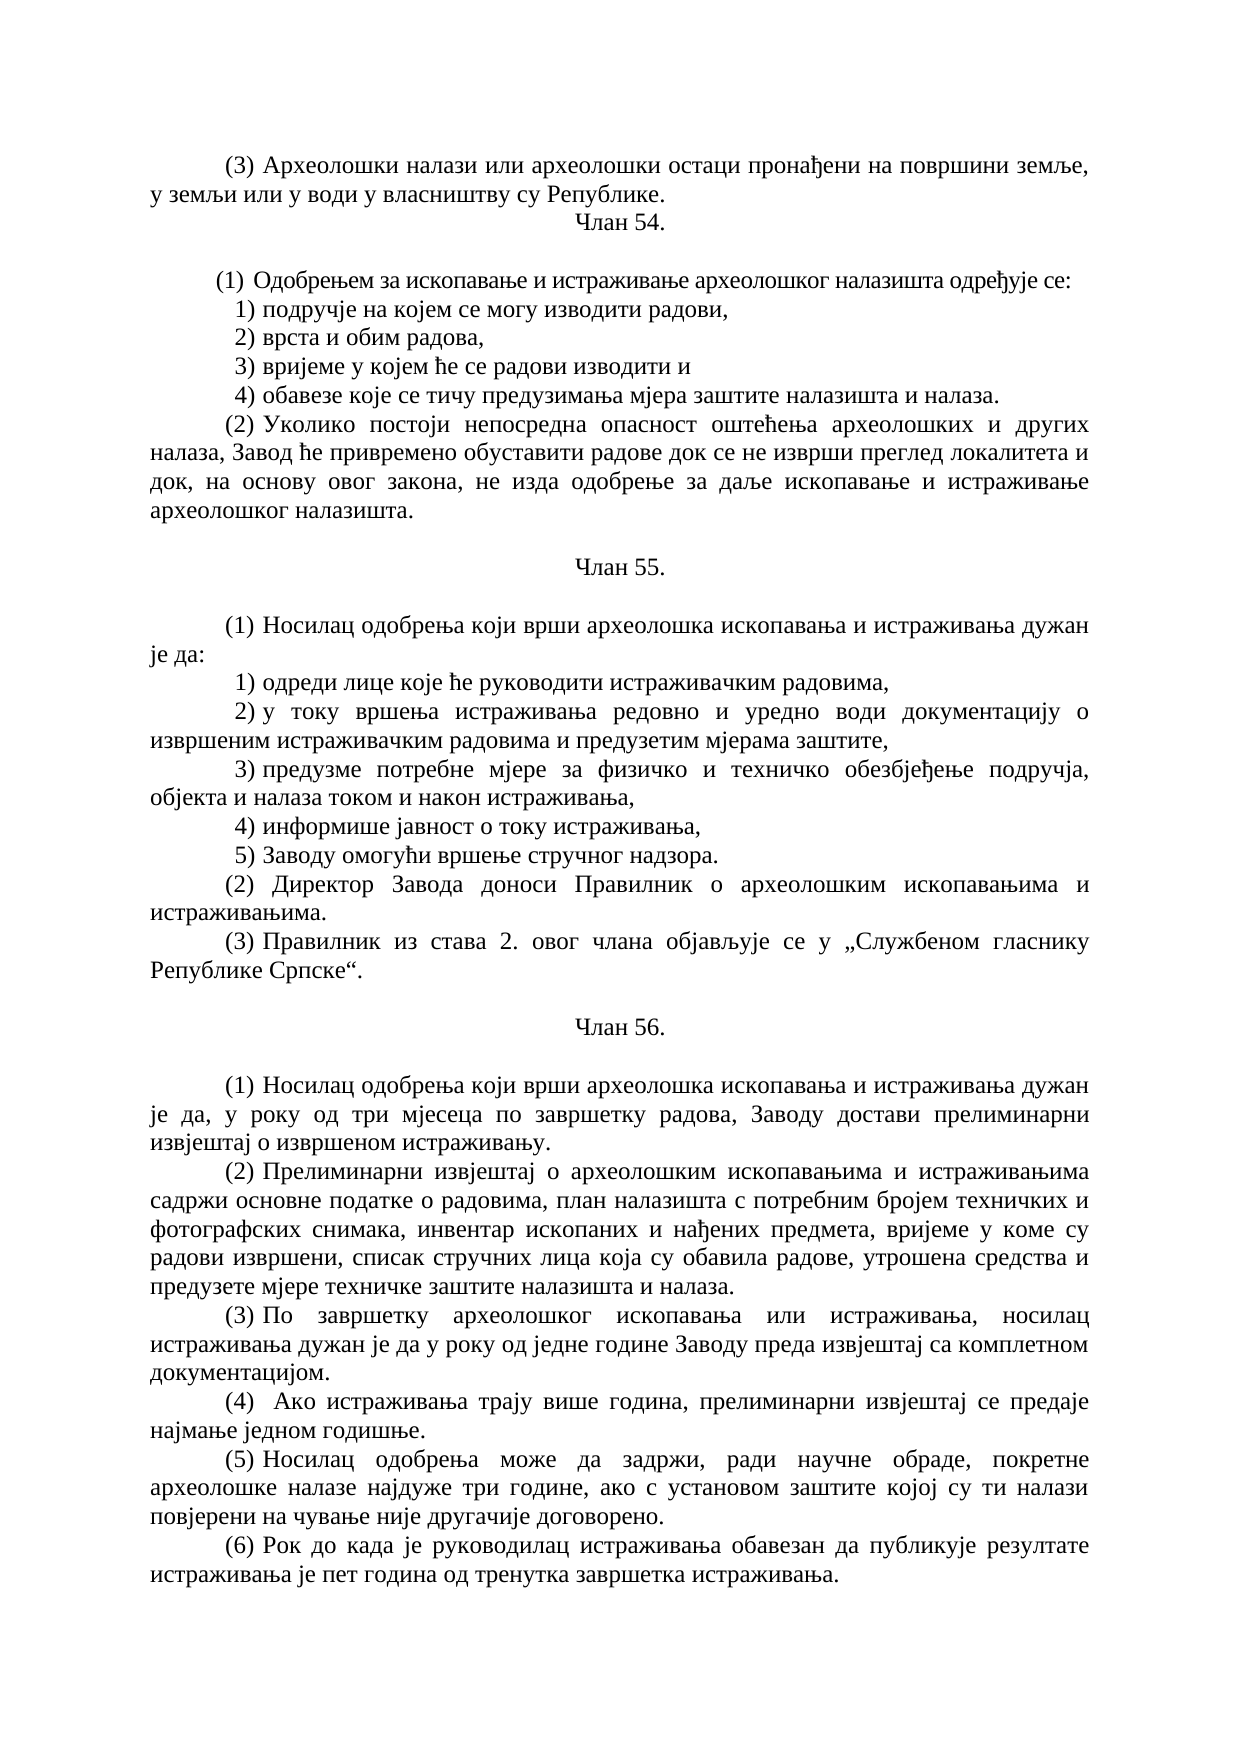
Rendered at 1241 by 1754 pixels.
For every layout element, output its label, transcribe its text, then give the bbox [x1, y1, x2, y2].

text (3) Археолошки налази или археолошки остаци пронађени на површини земље, у земљи или у води у власништву су Републике. [150, 150, 1090, 207]
text (3) Правилник из става 2. овог члана објављује се у „Службеном гласнику Републике Српске“. [150, 926, 1090, 984]
text 3) предузме потребне мјере за физичко и техничко обезбјеђење подручја, објекта и налаза током и након истраживања, [150, 754, 1090, 811]
text 5) Заводу омогући вршење стручног надзора. [150, 840, 1090, 869]
text Члан 54. [150, 207, 1090, 236]
text (2) Прелиминарни извјештај о археолошким ископавањима и истраживањима садржи основне податке о радовима, план налазишта с потребним бројем техничких и фотографских снимака, инвентар ископаних и нађених предмета, вријеме у коме су радови извршени, списак стручних лица која су обавила радове, утрошена средства и предузете мјере техничке заштите налазишта и налаза. [150, 1156, 1090, 1300]
text (4) Ако истраживања трају више година, прелиминарни извјештај се предаје најмање једном годишње. [150, 1386, 1090, 1444]
text (1) Носилац одобрења који врши археолошка ископавања и истраживања дужан је да, у року од три мјесеца по завршетку радова, Заводу достави прелиминарни извјештај о извршеном истраживању. [150, 1070, 1090, 1156]
list вријеме у којем ће се радови изводити и [234, 351, 1090, 380]
text (2) Уколико постоји непосредна опасност оштећења археолошких и других налаза, Завод ће привремено обуставити радове док се не изврши преглед локалитета и док, на основу овог закона, не изда одобрење за даље ископавање и истраживање археолошког налазишта. [150, 409, 1090, 524]
text 2) у току вршења истраживања редовно и уредно води документацију о извршеним истраживачким радовима и предузетим мјерама заштите, [150, 696, 1090, 754]
text (2) Директор Завода доноси Правилник о археолошким ископавањима и истраживањима. [150, 869, 1090, 926]
list подручје на којем се могу изводити радови, [234, 294, 1090, 322]
text Члан 56. [150, 1012, 1090, 1041]
text 4) информише јавност о току истраживања, [150, 811, 1090, 840]
text (5) Носилац одобрења може да задржи, ради научне обраде, покретне археолошке налазе најдуже три године, ако с установом заштите којој су ти налази повјерени на чување није другачије договорено. [150, 1444, 1090, 1530]
list Одобрењем за ископавање и истраживање археолошког налазишта одређује се: [150, 265, 1090, 294]
text (3) По завршетку археолошког ископавања или истраживања, носилац истраживања дужан је да у року од једне године Заводу преда извјештај са комплетном документацијом. [150, 1300, 1090, 1386]
text Члан 55. [150, 552, 1090, 581]
text (6) Рок до када је руководилац истраживања обавезан да публикује резултате истраживања је пет година од тренутка завршетка истраживања. [150, 1530, 1090, 1587]
text (1) Носилац одобрења који врши археолошка ископавања и истраживања дужан је да: [150, 610, 1090, 667]
list врста и обим радова, [234, 322, 1090, 351]
text 1) одреди лице које ће руководити истраживачким радовима, [150, 667, 1090, 696]
list обавезе које се тичу предузимања мјера заштите налазишта и налаза. [234, 380, 1090, 409]
